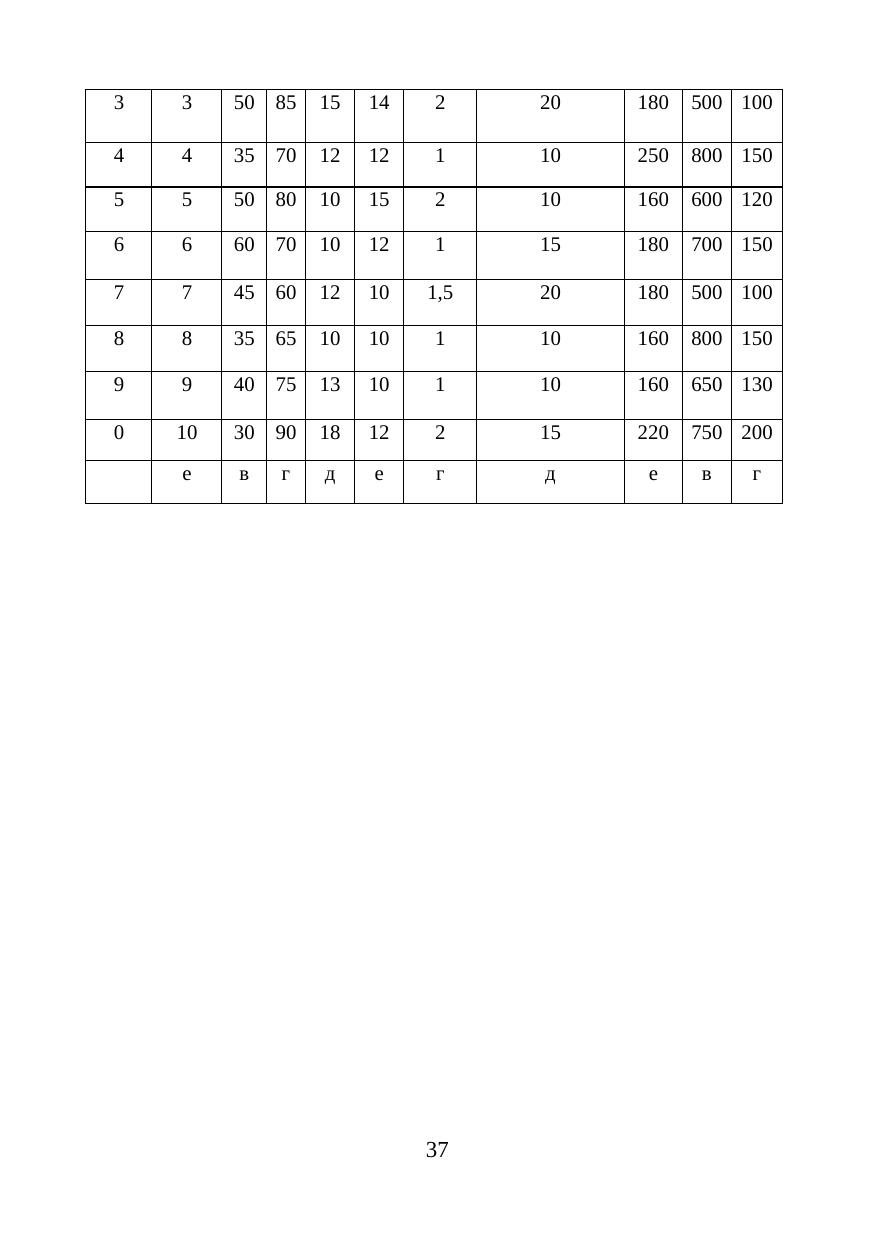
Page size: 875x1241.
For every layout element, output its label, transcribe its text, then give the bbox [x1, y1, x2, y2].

table_cell 9 [86, 372, 151, 419]
table_cell 1 [404, 326, 476, 371]
table_cell 35 [222, 326, 266, 371]
table_cell 12 [355, 143, 403, 186]
table_cell 10 [355, 326, 403, 371]
table_cell 70 [267, 143, 305, 186]
table_cell 15 [355, 188, 403, 231]
table_cell 3 [152, 90, 221, 142]
table_cell 60 [267, 280, 305, 324]
table_cell 18 [306, 420, 354, 460]
table_cell 13 [306, 372, 354, 419]
table_cell 7 [152, 280, 221, 324]
table_cell 4 [86, 143, 151, 186]
table_cell 150 [732, 232, 782, 279]
table_cell 12 [355, 420, 403, 460]
table_cell 180 [625, 232, 682, 279]
table_cell 10 [355, 280, 403, 324]
table_cell 2 [404, 90, 476, 142]
table_cell 20 [477, 90, 624, 142]
table_cell д [477, 461, 624, 503]
table_cell 15 [477, 420, 624, 460]
table_cell 500 [683, 90, 731, 142]
table_cell 30 [222, 420, 266, 460]
table_cell в [683, 461, 731, 503]
table_cell 180 [625, 90, 682, 142]
table_cell 10 [306, 326, 354, 371]
table_cell 650 [683, 372, 731, 419]
table_cell 10 [306, 232, 354, 279]
table_cell 5 [86, 188, 151, 231]
table_cell 150 [732, 143, 782, 186]
table_cell 45 [222, 280, 266, 324]
table_cell г [267, 461, 305, 503]
table_cell 700 [683, 232, 731, 279]
table_cell 10 [477, 326, 624, 371]
table_cell е [625, 461, 682, 503]
table_cell 3 [86, 90, 151, 142]
table_cell 90 [267, 420, 305, 460]
table_cell 12 [306, 280, 354, 324]
table_cell 50 [222, 90, 266, 142]
table_cell [86, 461, 151, 503]
table_cell 100 [732, 280, 782, 324]
table_cell 8 [86, 326, 151, 371]
table_cell 85 [267, 90, 305, 142]
table_cell 9 [152, 372, 221, 419]
table_cell 60 [222, 232, 266, 279]
table_cell 200 [732, 420, 782, 460]
table_cell 100 [732, 90, 782, 142]
table_cell 800 [683, 326, 731, 371]
table_cell д [306, 461, 354, 503]
table_cell е [355, 461, 403, 503]
table_cell 8 [152, 326, 221, 371]
table_cell е [152, 461, 221, 503]
table_cell 75 [267, 372, 305, 419]
table_cell 6 [86, 232, 151, 279]
table_cell 65 [267, 326, 305, 371]
table_cell 20 [477, 280, 624, 324]
table_cell г [404, 461, 476, 503]
table_cell 1 [404, 372, 476, 419]
table_cell в [222, 461, 266, 503]
table_cell 5 [152, 188, 221, 231]
table_cell 2 [404, 188, 476, 231]
table_cell г [732, 461, 782, 503]
table_cell 600 [683, 188, 731, 231]
table_cell 7 [86, 280, 151, 324]
table_cell 160 [625, 326, 682, 371]
table_cell 40 [222, 372, 266, 419]
table_cell 80 [267, 188, 305, 231]
table_cell 1 [404, 232, 476, 279]
table_cell 750 [683, 420, 731, 460]
table_cell 10 [477, 143, 624, 186]
table_cell 10 [306, 188, 354, 231]
table_cell 120 [732, 188, 782, 231]
table_cell 1,5 [404, 280, 476, 324]
table_cell 800 [683, 143, 731, 186]
table_cell 1 [404, 143, 476, 186]
table_cell 150 [732, 326, 782, 371]
table_cell 10 [477, 372, 624, 419]
table_cell 220 [625, 420, 682, 460]
table_cell 180 [625, 280, 682, 324]
table_cell 0 [86, 420, 151, 460]
table_cell 250 [625, 143, 682, 186]
table_cell 12 [306, 143, 354, 186]
table_cell 160 [625, 372, 682, 419]
table_cell 15 [306, 90, 354, 142]
table_cell 12 [355, 232, 403, 279]
table_cell 10 [477, 188, 624, 231]
table_cell 50 [222, 188, 266, 231]
table_cell 2 [404, 420, 476, 460]
table_cell 130 [732, 372, 782, 419]
table_cell 160 [625, 188, 682, 231]
table_cell 500 [683, 280, 731, 324]
table_cell 70 [267, 232, 305, 279]
table_cell 10 [152, 420, 221, 460]
table_cell 6 [152, 232, 221, 279]
table_cell 10 [355, 372, 403, 419]
table_cell 35 [222, 143, 266, 186]
table_cell 15 [477, 232, 624, 279]
table_cell 14 [355, 90, 403, 142]
table_cell 4 [152, 143, 221, 186]
